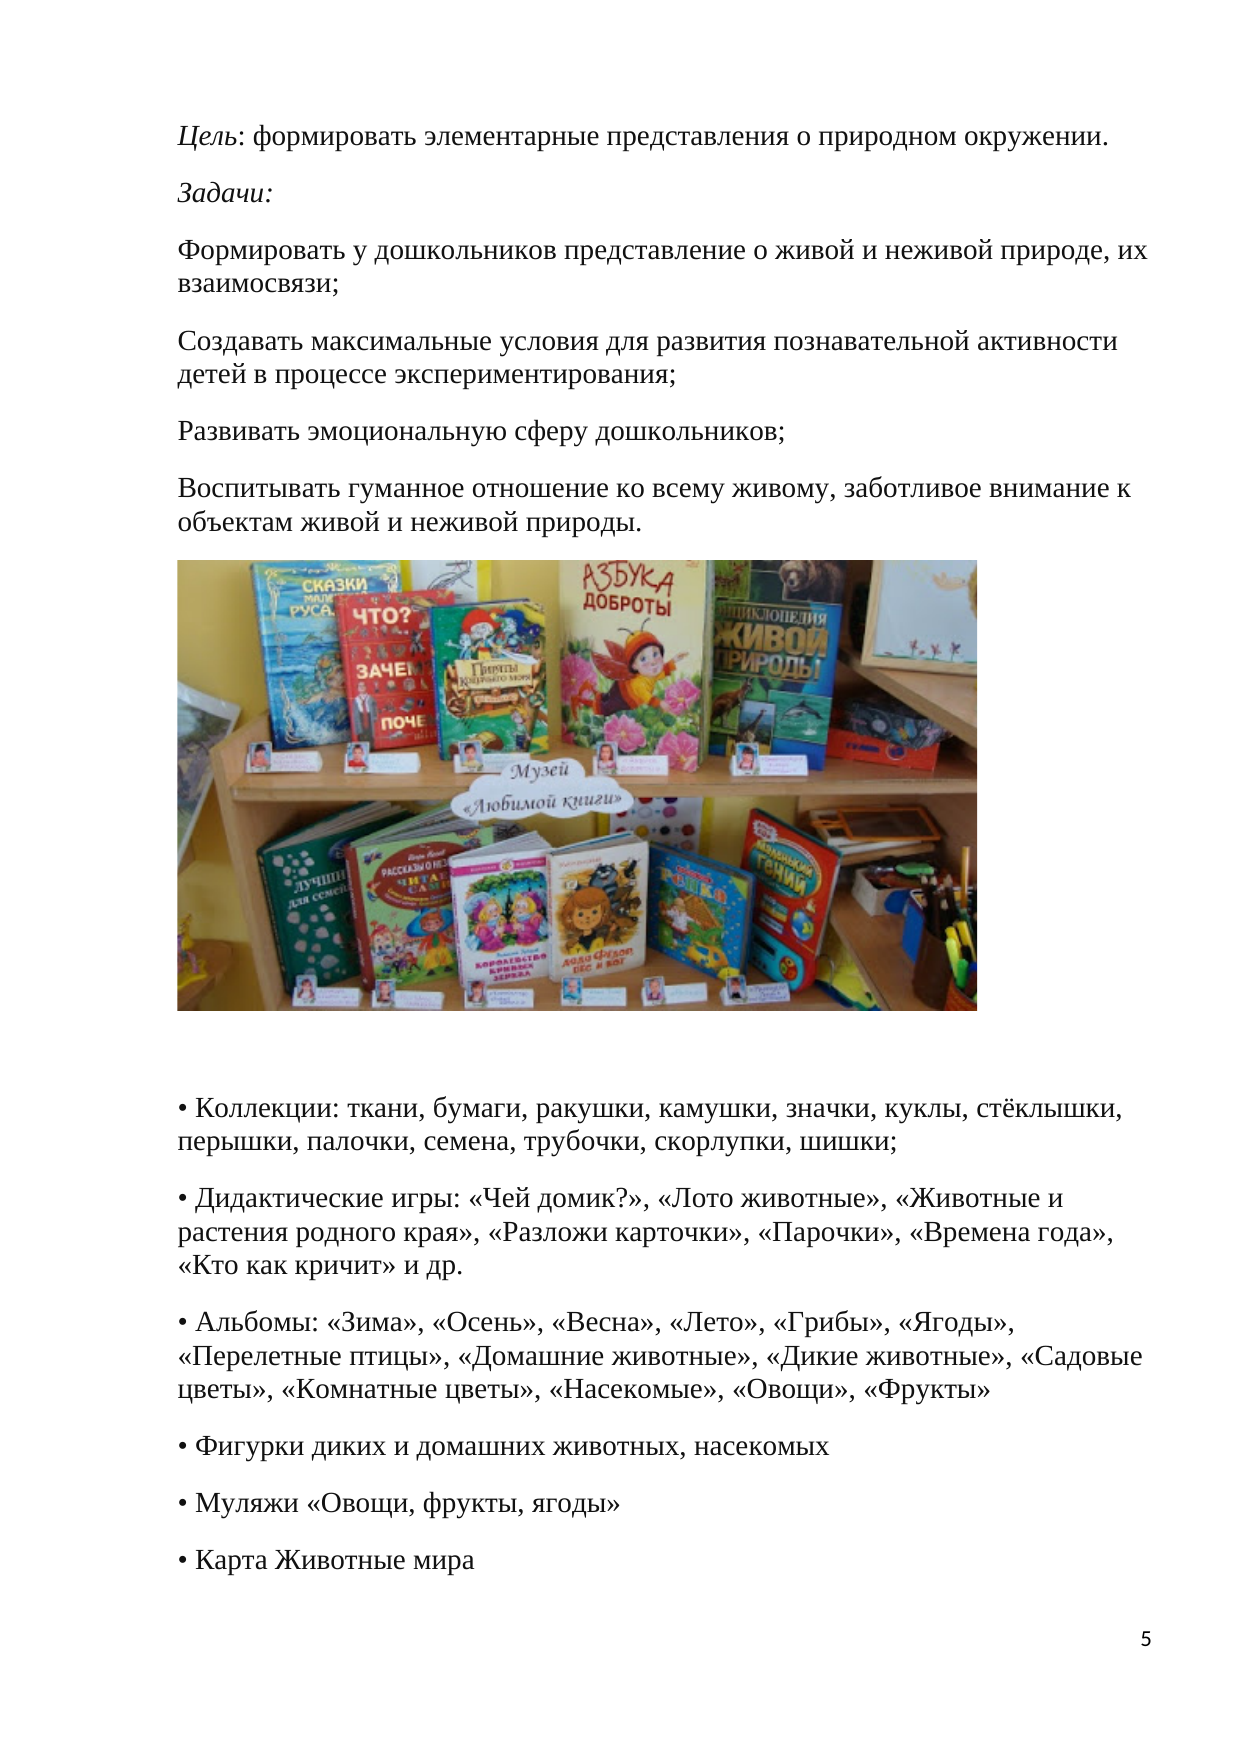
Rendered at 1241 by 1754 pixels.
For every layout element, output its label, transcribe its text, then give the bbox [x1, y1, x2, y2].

text Развивать эмоциональную сферу дошкольников; [177, 413, 1152, 447]
text Цель: формировать элементарные представления о природном окружении. [177, 118, 1152, 152]
text Формировать у дошкольников представление о живой и неживой природе, их взаимосвязи; [177, 232, 1152, 299]
text • Карта Животные мира [177, 1542, 1152, 1576]
text • Коллекции: ткани, бумаги, ракушки, камушки, значки, куклы, стёклышки, перышки, палочки, семена, трубочки, скорлупки, шишки; [177, 1090, 1152, 1157]
text • Фигурки диких и домашних животных, насекомых [177, 1428, 1152, 1462]
picture [177, 560, 978, 1011]
text • Муляжи «Овощи, фрукты, ягоды» [177, 1485, 1152, 1519]
text Воспитывать гуманное отношение ко всему живому, заботливое внимание к объектам живой и неживой природы. [177, 470, 1152, 537]
text Задачи: [177, 175, 1152, 209]
text • Дидактические игры: «Чей домик?», «Лото животные», «Животные и растения родного края», «Разложи карточки», «Парочки», «Времена года», «Кто как кричит» и др. [177, 1180, 1152, 1281]
text • Альбомы: «Зима», «Осень», «Весна», «Лето», «Грибы», «Ягоды», «Перелетные птицы», «Домашние животные», «Дикие животные», «Садовые цветы», «Комнатные цветы», «Насекомые», «Овощи», «Фрукты» [177, 1304, 1152, 1405]
text Создавать максимальные условия для развития познавательной активности детей в процессе экспериментирования; [177, 323, 1152, 390]
